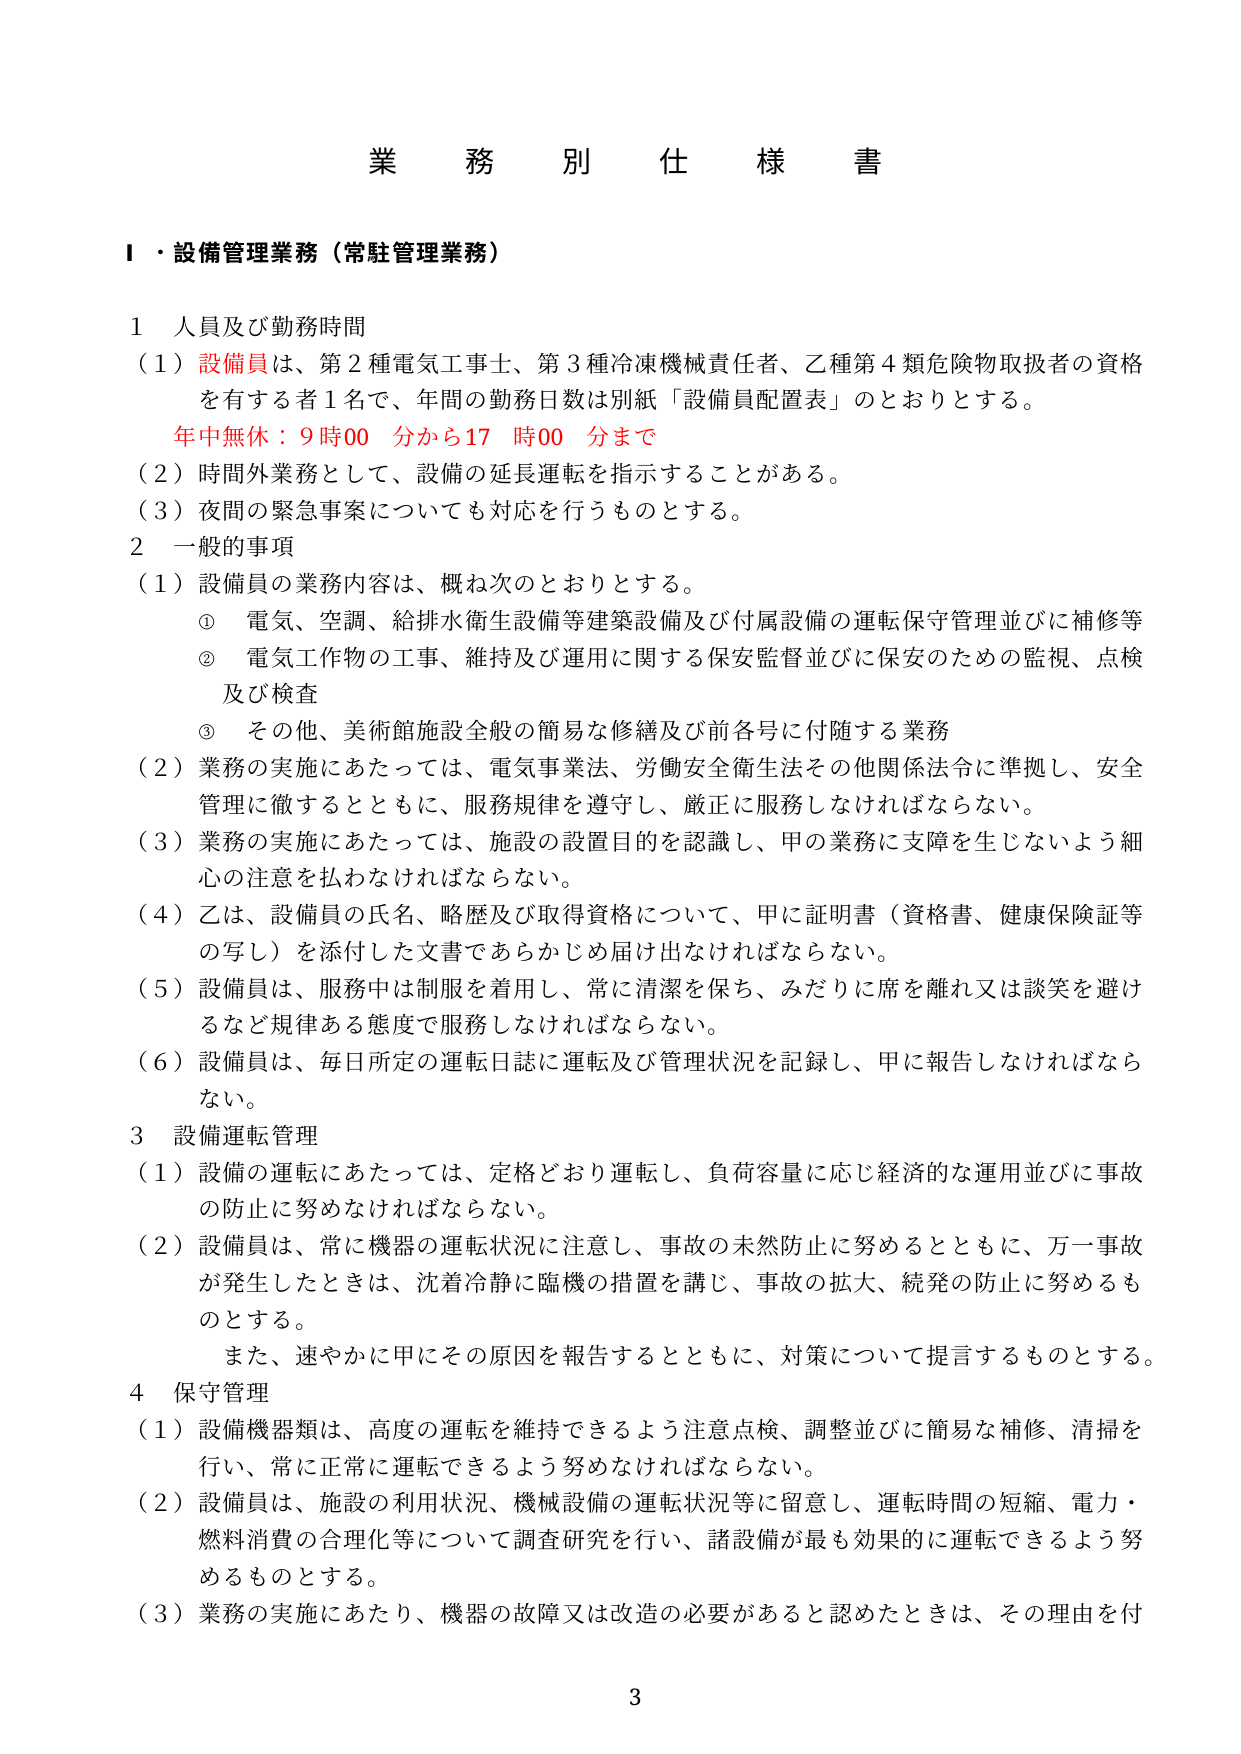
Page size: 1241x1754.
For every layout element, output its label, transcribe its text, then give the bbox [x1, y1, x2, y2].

text （２）業務の実施にあたっては、電気事業法、労働安全衛生法その他関係法令に準拠し、安全管理に徹するとともに、服務規律を遵守し、厳正に服務しなければならない。 [125, 748, 1144, 822]
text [125, 1594, 1144, 1631]
text （１）設備機器類は、高度の運転を維持できるよう注意点検、調整並びに簡易な補修、清掃を行い、常に正常に運転できるよう努めなければならない。 [125, 1410, 1144, 1484]
text ３ 設備運転管理 [125, 1116, 1144, 1153]
text １ 人員及び勤務時間 [125, 307, 1144, 344]
text （２）設備員は、常に機器の運転状況に注意し、事故の未然防止に努めるとともに、万一事故が発生したときは、沈着冷静に臨機の措置を講じ、事故の拡大、続発の防止に努めるものとする。 [125, 1226, 1144, 1337]
text （１）設備員は、第２種電気工事士、第３種冷凍機械責任者、乙種第４類危険物取扱者の資格 [125, 344, 1144, 381]
text ４ 保守管理 [125, 1373, 1144, 1410]
text （５）設備員は、服務中は制服を着用し、常に清潔を保ち、みだりに席を離れ又は談笑を避けるなど規律ある態度で服務しなければならない。 [125, 969, 1144, 1042]
text （１）設備員の業務内容は、概ね次のとおりとする。 [125, 564, 1144, 601]
text 業 務 別 仕 様 書 [125, 123, 1144, 197]
text を有する者１名で、年間の勤務日数は別紙「設備員配置表」のとおりとする。 [174, 381, 1144, 417]
text （２）時間外業務として、設備の延長運転を指示することがある。 [125, 454, 1144, 491]
text Ⅰ．設備管理業務（常駐管理業務） [125, 233, 1144, 270]
text 年中無休：９時00分から17時00分まで [125, 417, 1144, 454]
text ① 電気、空調、給排水衛生設備等建築設備及び付属設備の運転保守管理並びに補修等 [174, 601, 1144, 638]
text ③ その他、美術館施設全般の簡易な修繕及び前各号に付随する業務 [125, 711, 1144, 748]
text ２ 一般的事項 [125, 528, 1144, 564]
text ② 電気工作物の工事、維持及び運用に関する保安監督並びに保安のための監視、点検及び検査 [174, 638, 1144, 711]
text （２）設備員は、施設の利用状況、機械設備の運転状況等に留意し、運転時間の短縮、電力・燃料消費の合理化等について調査研究を行い、諸設備が最も効果的に運転できるよう努めるものとする。 [125, 1484, 1144, 1594]
text （３）業務の実施にあたっては、施設の設置目的を認識し、甲の業務に支障を生じないよう細心の注意を払わなければならない。 [125, 822, 1144, 895]
text （４）乙は、設備員の氏名、略歴及び取得資格について、甲に証明書（資格書、健康保険証等の写し）を添付した文書であらかじめ届け出なければならない。 [125, 895, 1144, 969]
text （６）設備員は、毎日所定の運転日誌に運転及び管理状況を記録し、甲に報告しなければならない。 [125, 1042, 1144, 1116]
text また、速やかに甲にその原因を報告するとともに、対策について提言するものとする。 [174, 1337, 1144, 1373]
text （１）設備の運転にあたっては、定格どおり運転し、負荷容量に応じ経済的な運用並びに事故の防止に努めなければならない。 [125, 1153, 1144, 1226]
text （３）夜間の緊急事案についても対応を行うものとする。 [125, 491, 1144, 528]
